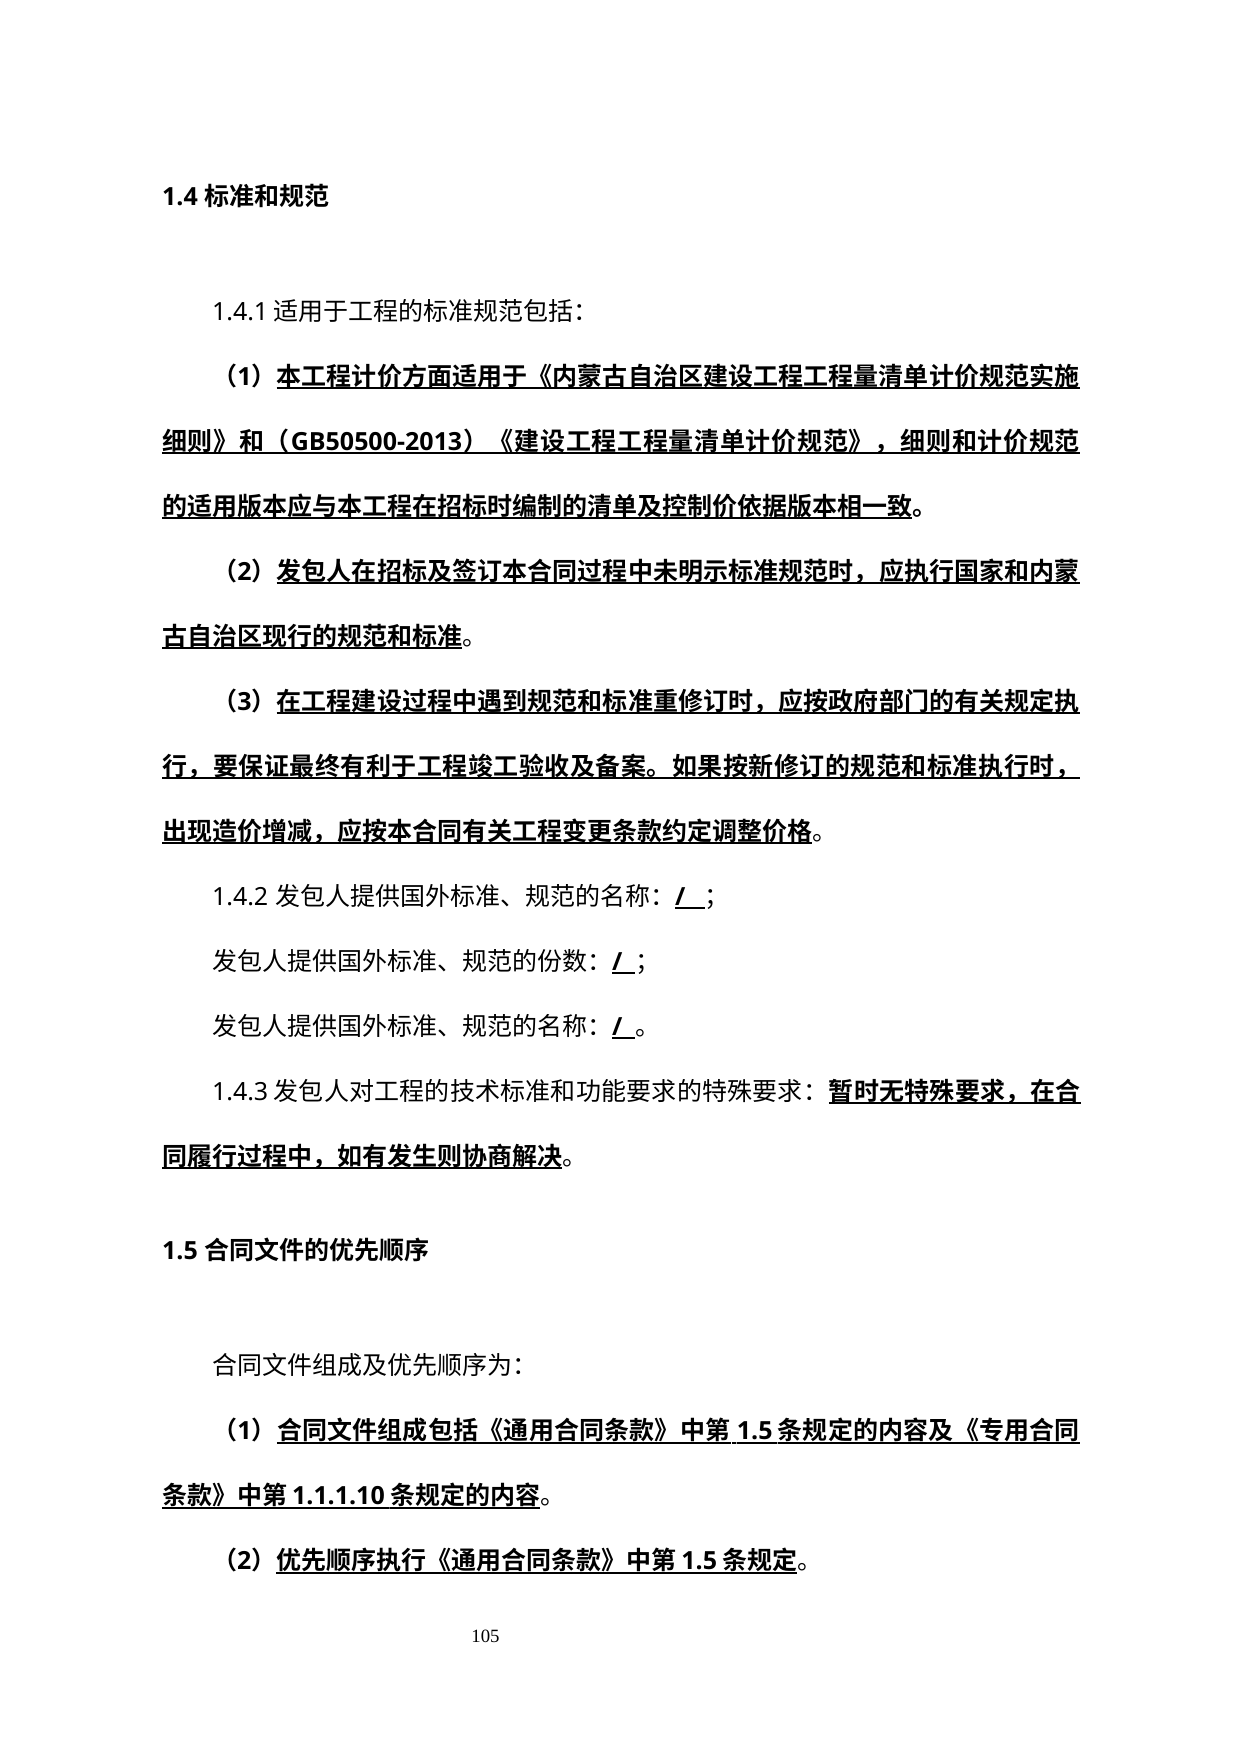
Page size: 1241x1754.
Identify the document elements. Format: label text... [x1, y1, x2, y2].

text 合同文件组成及优先顺序为： [162, 1331, 1081, 1396]
text 1.4 标准和规范 [162, 162, 1081, 227]
text （2）发包人在招标及签订本合同过程中未明示标准规范时，应执行国家和内蒙古自治区现行的规范和标准。 [162, 537, 1081, 667]
text 1.4.3发包人对工程的技术标准和功能要求的特殊要求：暂时无特殊要求，在合同履行过程中，如有发生则协商解决。 [162, 1057, 1081, 1187]
text （1）合同文件组成包括《通用合同条款》中第1.5条规定的内容及《专用合同条款》中第1.1.1.10条规定的内容。 [162, 1396, 1081, 1526]
text （2）优先顺序执行《通用合同条款》中第1.5条规定。 [162, 1526, 1081, 1591]
text 1.4.1适用于工程的标准规范包括： [162, 277, 1081, 342]
text （3）在工程建设过程中遇到规范和标准重修订时，应按政府部门的有关规定执行，要保证最终有利于工程竣工验收及备案。如果按新修订的规范和标准执行时，出现造价增减，应按本合同有关工程变更条款约定调整价格。 [162, 667, 1081, 862]
text 1.4.2 发包人提供国外标准、规范的名称：/ ； [162, 862, 1081, 927]
text （1）本工程计价方面适用于《内蒙古自治区建设工程工程量清单计价规范实施细则》和（GB50500-2013）《建设工程工程量清单计价规范》，细则和计价规范的适用版本应与本工程在招标时编制的清单及控制价依据版本相一致。 [162, 342, 1081, 537]
text 发包人提供国外标准、规范的名称：/ 。 [162, 992, 1081, 1057]
text 1.5 合同文件的优先顺序 [162, 1216, 1081, 1281]
text 发包人提供国外标准、规范的份数：/ ； [162, 927, 1081, 992]
